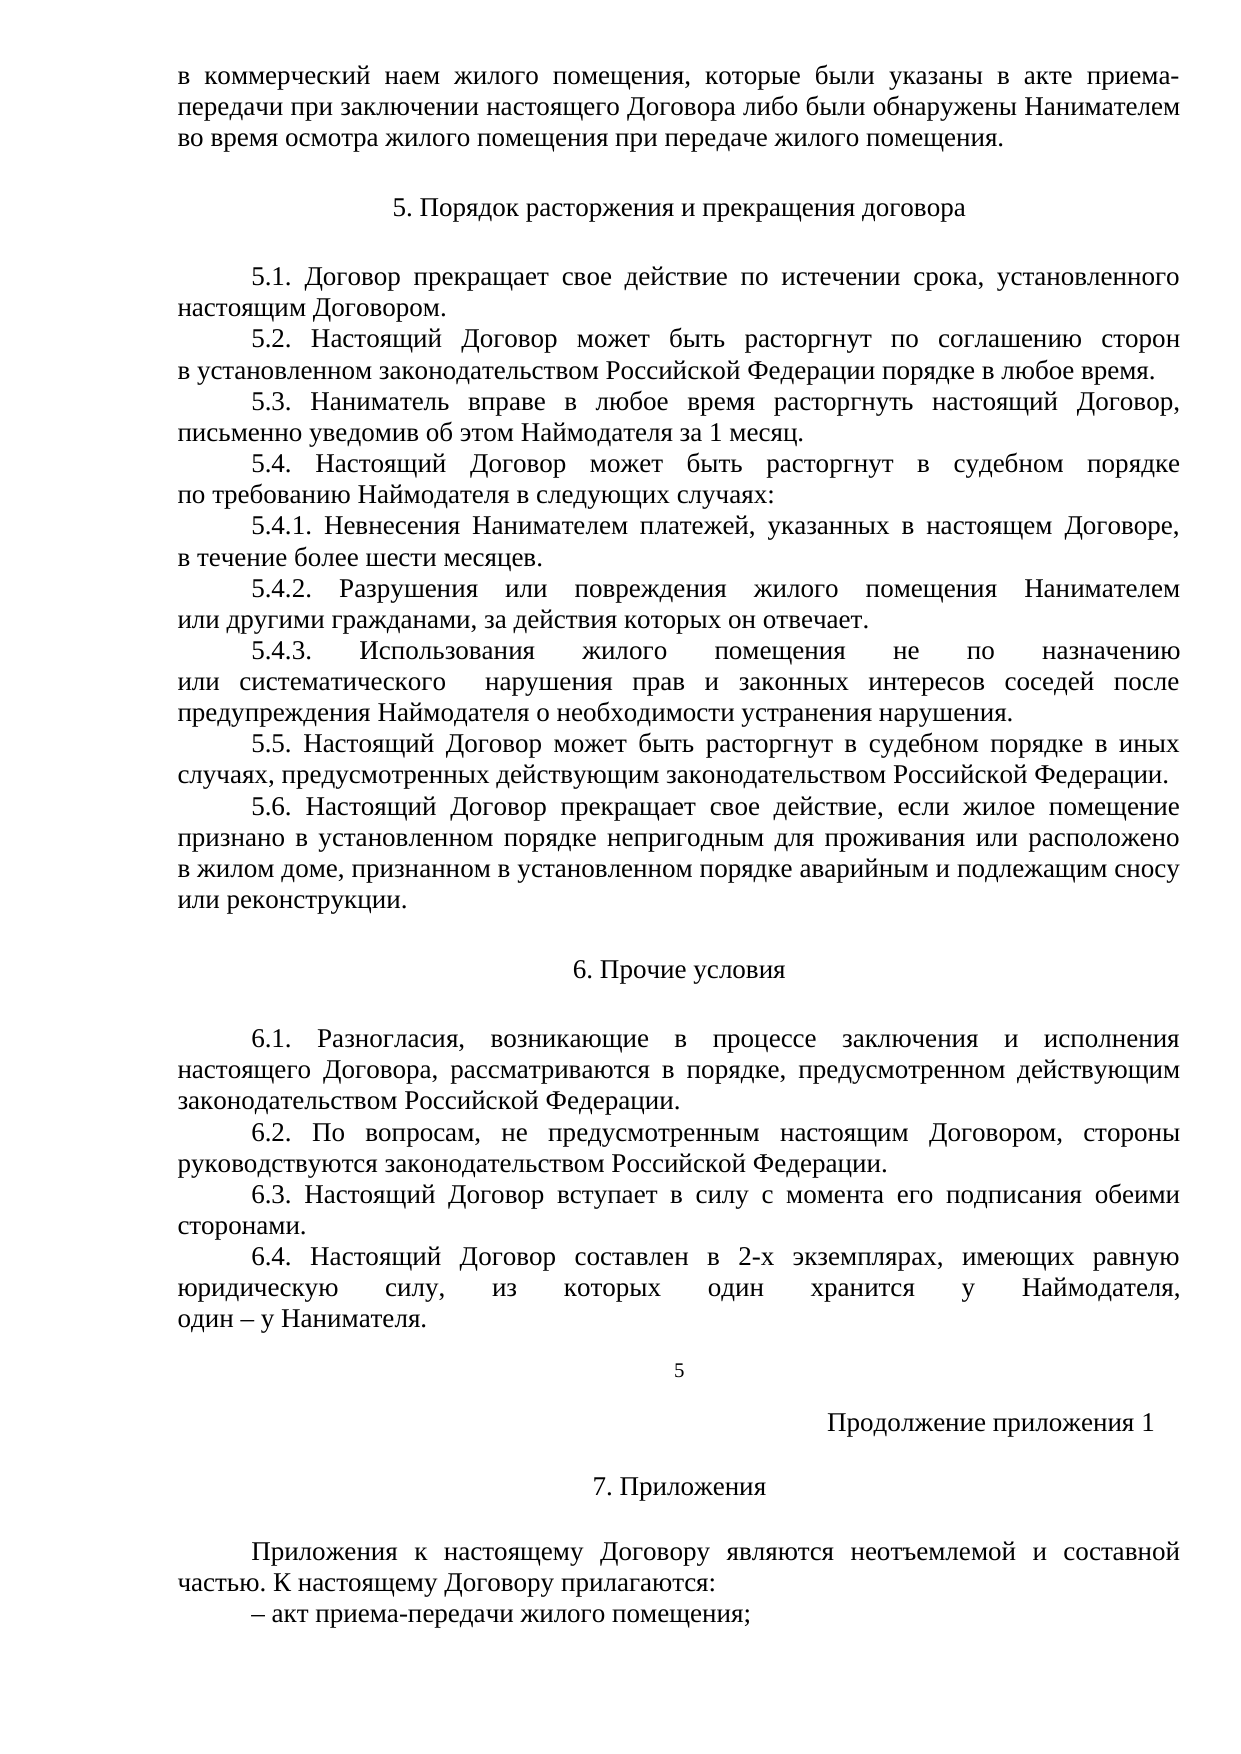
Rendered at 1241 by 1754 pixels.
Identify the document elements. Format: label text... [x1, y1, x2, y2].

text 6. Прочие условия [177, 953, 1181, 984]
text 5.4. Настоящий Договор может быть расторгнут в судебном порядке по требованию Наймодателя в следующих случаях: [177, 447, 1181, 509]
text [177, 59, 1181, 152]
text 5 [177, 1358, 1181, 1382]
text 5.4.3. Использования жилого помещения не по назначению или систематического нарушения прав и законных интересов соседей после предупреждения Наймодателя о необходимости устранения нарушения. [177, 634, 1181, 727]
text 6.1. Разногласия, возникающие в процессе заключения и исполнения настоящего Договора, рассматриваются в порядке, предусмотренном действующим законодательством Российской Федерации. [177, 1022, 1181, 1116]
text 5.1. Договор прекращает свое действие по истечении срока, установленного настоящим Договором. [177, 260, 1181, 323]
text 5.2. Настоящий Договор может быть расторгнут по соглашению сторон в установленном законодательством Российской Федерации порядке в любое время. [177, 323, 1181, 385]
text 6.4. Настоящий Договор составлен в 2-х экземплярах, имеющих равную юридическую силу, из которых один хранится у Наймодателя, один – у Нанимателя. [177, 1240, 1181, 1334]
text Приложения к настоящему Договору являются неотъемлемой и составной частью. К настоящему Договору прилагаются: [177, 1535, 1181, 1597]
text 5.3. Наниматель вправе в любое время расторгнуть настоящий Договор, письменно уведомив об этом Наймодателя за 1 месяц. [177, 385, 1181, 447]
text Продолжение приложения 1 [177, 1406, 1181, 1437]
text 6.2. По вопросам, не предусмотренным настоящим Договором, стороны руководствуются законодательством Российской Федерации. [177, 1116, 1181, 1178]
text 6.3. Настоящий Договор вступает в силу с момента его подписания обеими сторонами. [177, 1178, 1181, 1240]
text – акт приема-передачи жилого помещения; [177, 1597, 1181, 1629]
text 5. Порядок расторжения и прекращения договора [177, 191, 1181, 222]
text 5.5. Настоящий Договор может быть расторгнут в судебном порядке в иных случаях, предусмотренных действующим законодательством Российской Федерации. [177, 727, 1181, 790]
text 5.4.2. Разрушения или повреждения жилого помещения Нанимателем или другими гражданами, за действия которых он отвечает. [177, 572, 1181, 634]
text 5.4.1. Невнесения Нанимателем платежей, указанных в настоящем Договоре, в течение более шести месяцев. [177, 509, 1181, 572]
text 5.6. Настоящий Договор прекращает свое действие, если жилое помещение признано в установленном порядке непригодным для проживания или расположено в жилом доме, признанном в установленном порядке аварийным и подлежащим сносу или реконструкции. [177, 790, 1181, 914]
text 7. Приложения [177, 1471, 1181, 1502]
